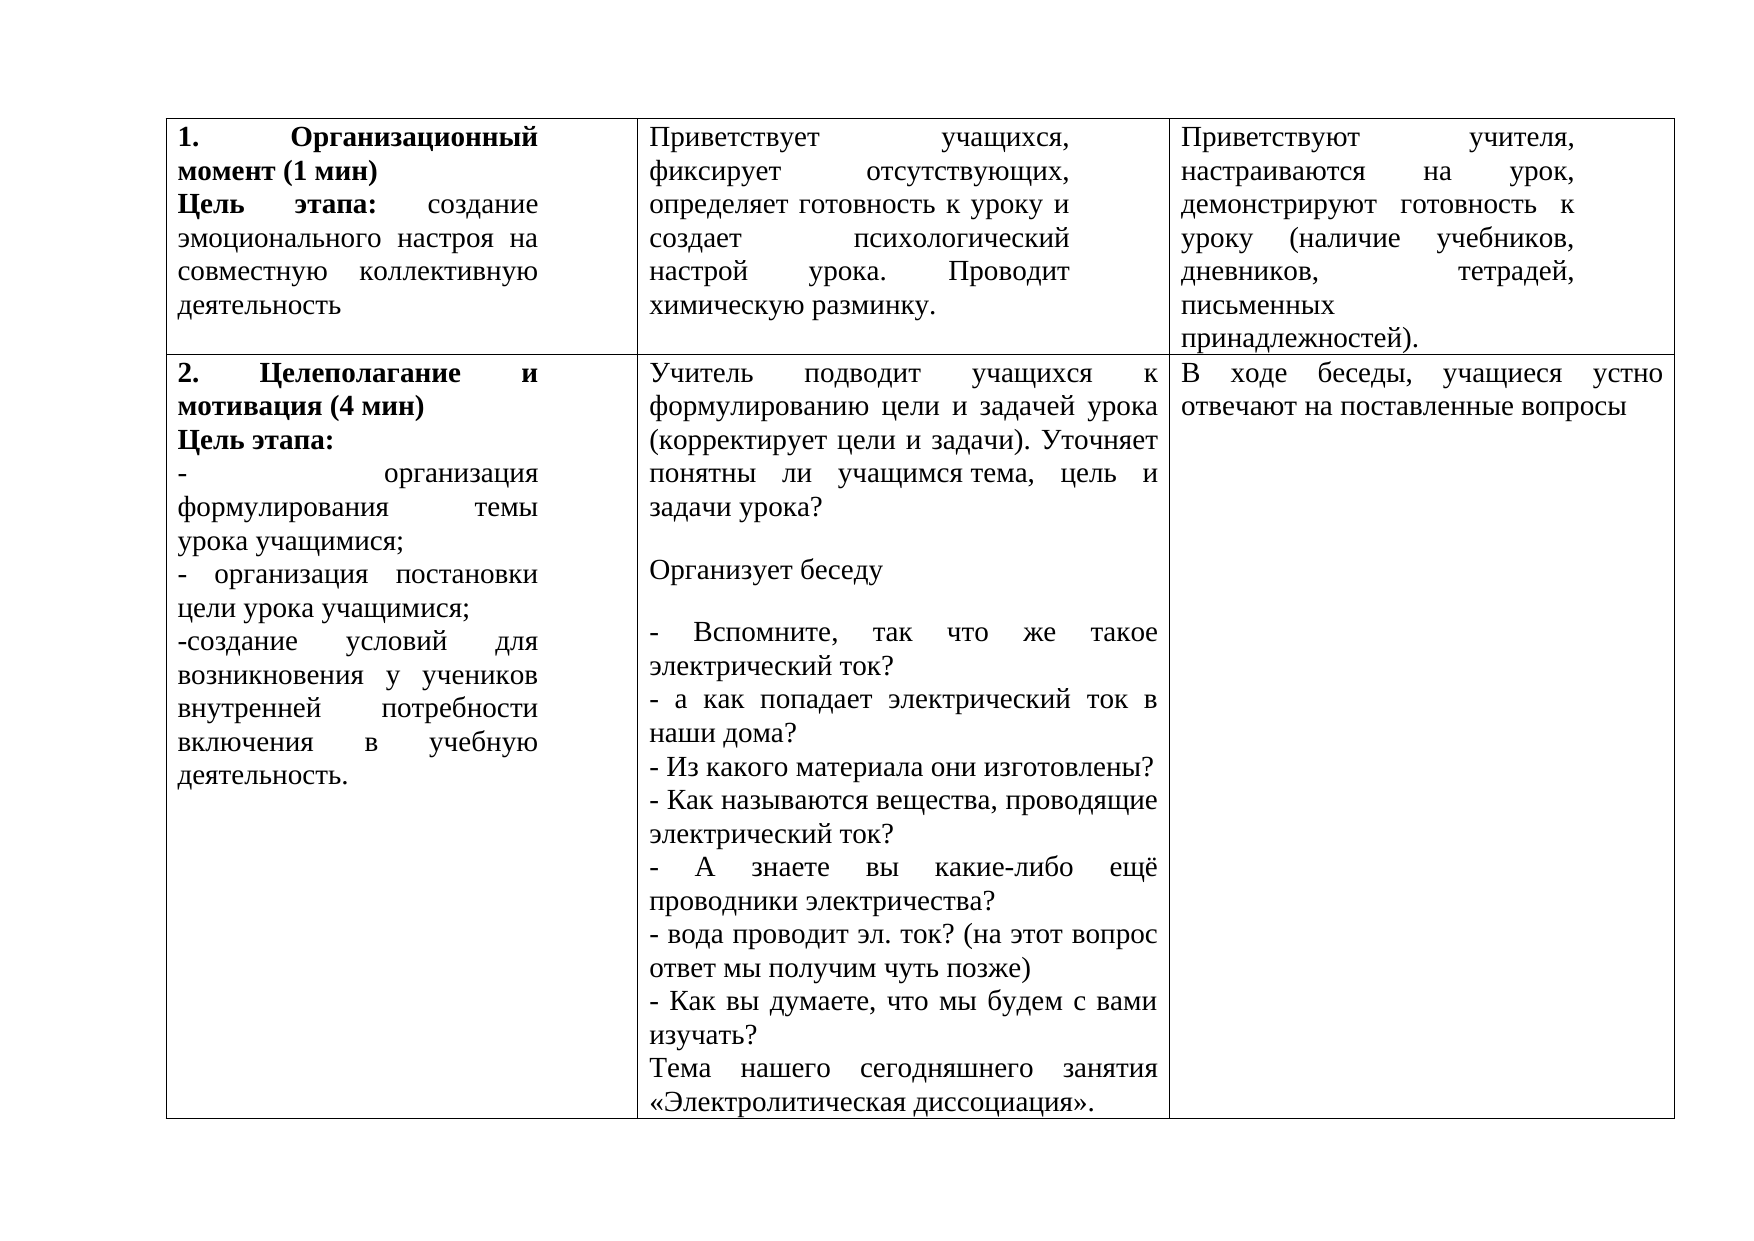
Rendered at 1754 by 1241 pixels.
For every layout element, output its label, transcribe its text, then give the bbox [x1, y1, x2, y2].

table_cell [167, 355, 637, 1118]
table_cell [638, 355, 1169, 1118]
table_cell Приветствуют учителя, настраиваются на урок, демонстрируют готовность к уроку (наличие учебников, дневников, тетрадей, письменных принадлежностей). [1170, 119, 1674, 354]
table_cell 1. Организационный момент (1 мин) Цель этапа: создание эмоционального настроя на совместную коллективную деятельность [167, 119, 637, 354]
table_cell Приветствует учащихся, фиксирует отсутствующих, определяет готовность к уроку и создает психологический настрой урока. Проводит химическую разминку. [638, 119, 1169, 354]
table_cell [1170, 355, 1674, 1118]
